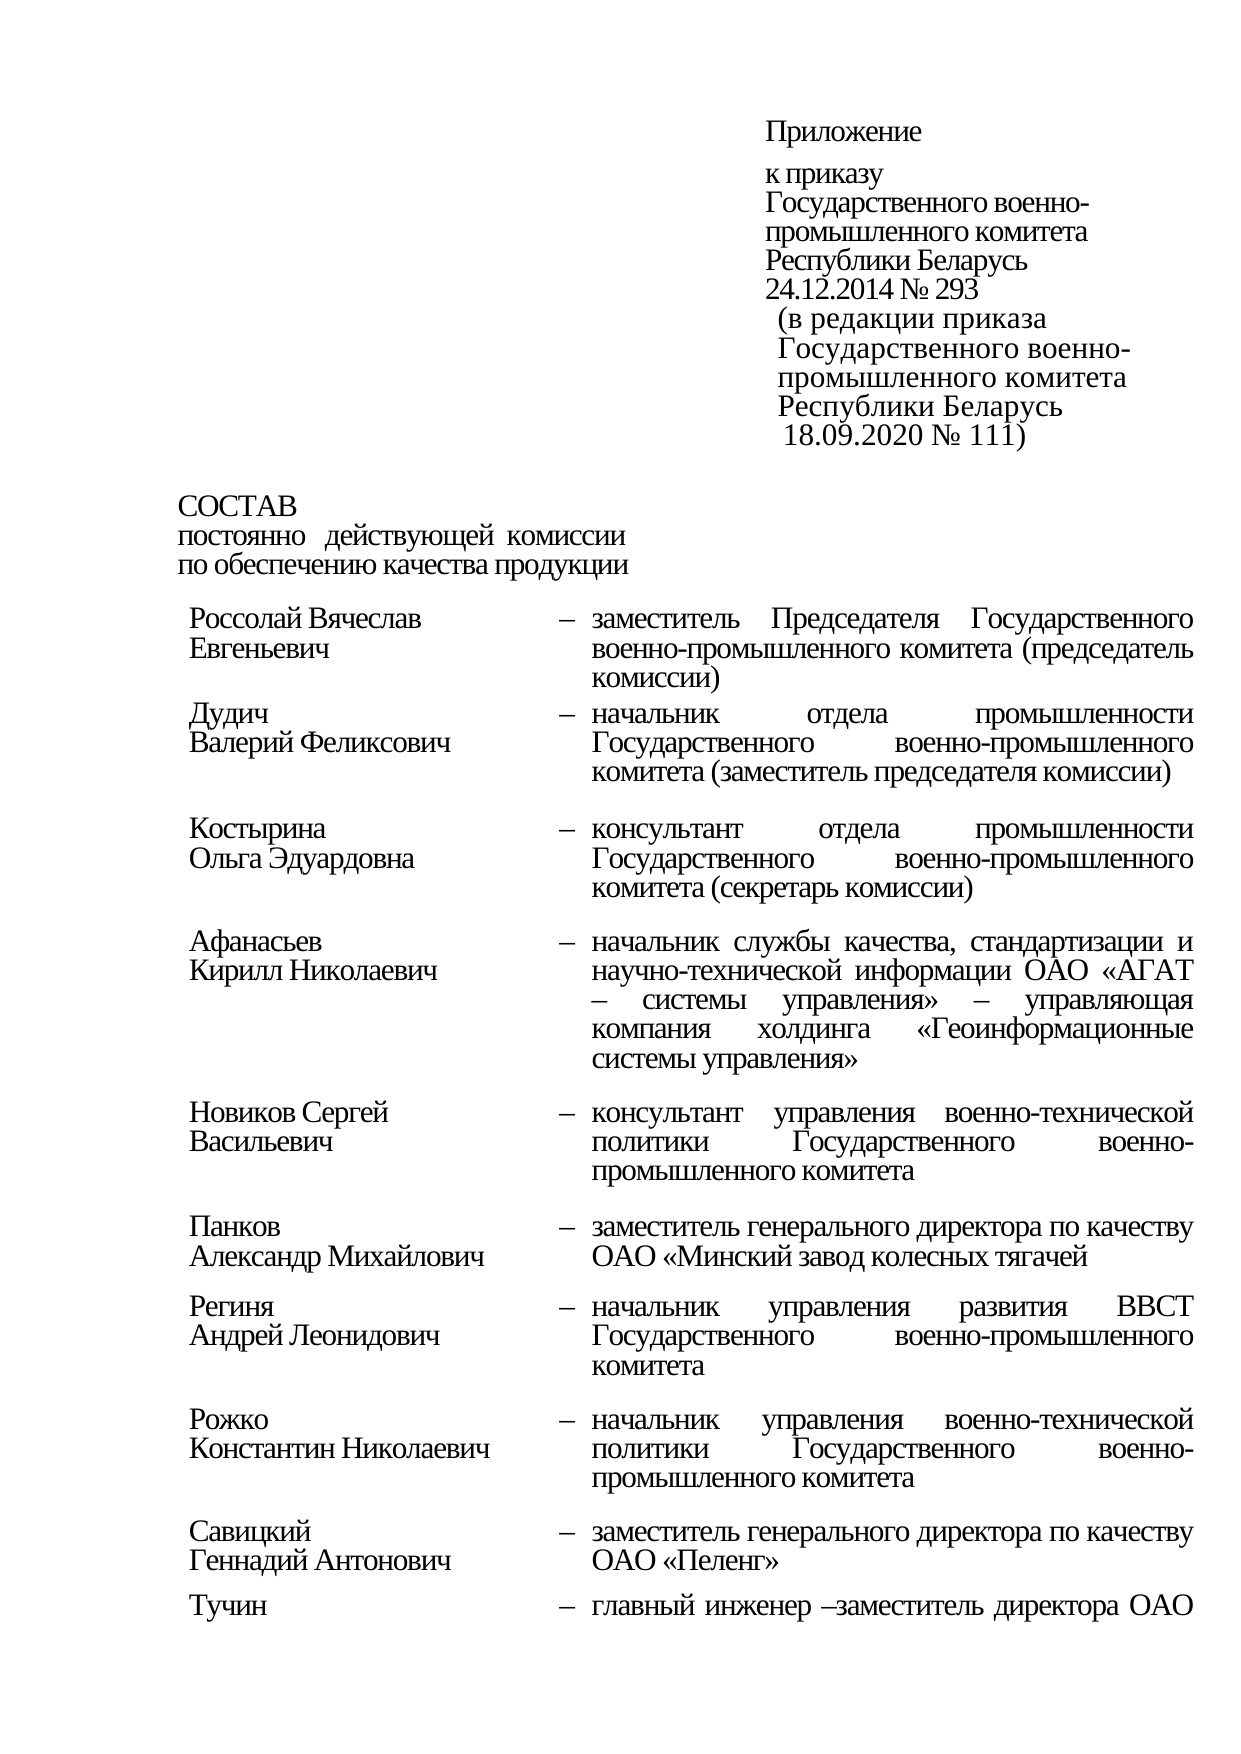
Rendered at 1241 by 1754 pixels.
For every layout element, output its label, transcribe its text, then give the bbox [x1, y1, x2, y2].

table_cell начальник управления развития ВВСТ Государственного военно-промышленного комитета [580, 1293, 1205, 1406]
table_cell Савицкий Геннадий Антонович [177, 1518, 548, 1592]
table_cell – [548, 928, 580, 1099]
table_cell – [548, 1293, 580, 1406]
title Государственного военно-промышленного комитета Республики Беларусь [765, 189, 1152, 276]
table_cell – [548, 1592, 580, 1636]
table_cell – [548, 816, 580, 928]
table_cell Костырина Ольга Эдуардовна [177, 816, 548, 928]
text (в редакции приказа Государственного военно-промышленного комитета Республики Беларусь [777, 306, 1152, 422]
title 24.12.2014 № 293 [765, 276, 1152, 306]
table_cell Афанасьев Кирилл Николаевич [177, 928, 548, 1099]
table_cell – [548, 1518, 580, 1592]
table_cell консультант отдела промышленности Государственного военно-промышленного комитета (секретарь комиссии) [580, 816, 1205, 928]
table_cell заместитель генерального директора по качеству ОАО «Пеленг» [580, 1518, 1205, 1592]
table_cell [580, 1592, 1205, 1636]
table_cell Новиков Сергей Васильевич [177, 1099, 548, 1213]
title СОСТАВ [177, 493, 1152, 522]
table_header заместитель Председателя Государственного военно-промышленного комитета (председатель комиссии) [580, 606, 1205, 700]
table_cell заместитель генерального директора по качеству ОАО «Минский завод колесных тягачей [580, 1214, 1205, 1293]
table_cell – [548, 1214, 580, 1293]
title по обеспечению качества продукции [177, 551, 1152, 581]
table_cell начальник службы качества, стандартизации и научно-технической информации ОАО «АГАТ – системы управления» – управляющая компания холдинга «Геоинформационные системы управления» [580, 928, 1205, 1099]
table_header Россолай Вячеслав Евгеньевич [177, 606, 548, 700]
text 18.09.2020 № 111) [783, 422, 1152, 451]
title к приказу [765, 160, 1152, 189]
table_cell начальник управления военно-технической политики Государственного военно-промышленного комитета [580, 1406, 1205, 1518]
table_cell Региня Андрей Леонидович [177, 1293, 548, 1406]
table_cell начальник отдела промышленности Государственного военно-промышленного комитета (заместитель председателя комиссии) [580, 700, 1205, 816]
table_cell – [548, 1099, 580, 1213]
table_cell Рожко Константин Николаевич [177, 1406, 548, 1518]
table_cell Панков Александр Михайлович [177, 1214, 548, 1293]
table_header – [548, 606, 580, 700]
title Приложение [765, 118, 1152, 147]
table_cell – [548, 1406, 580, 1518]
table_cell – [548, 700, 580, 816]
title постоянно действующей комиссии [177, 522, 1152, 551]
table_cell консультант управления военно-технической политики Государственного военно-промышленного комитета [580, 1099, 1205, 1213]
table_cell Дудич Валерий Феликсович [177, 700, 548, 816]
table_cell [177, 1592, 548, 1636]
